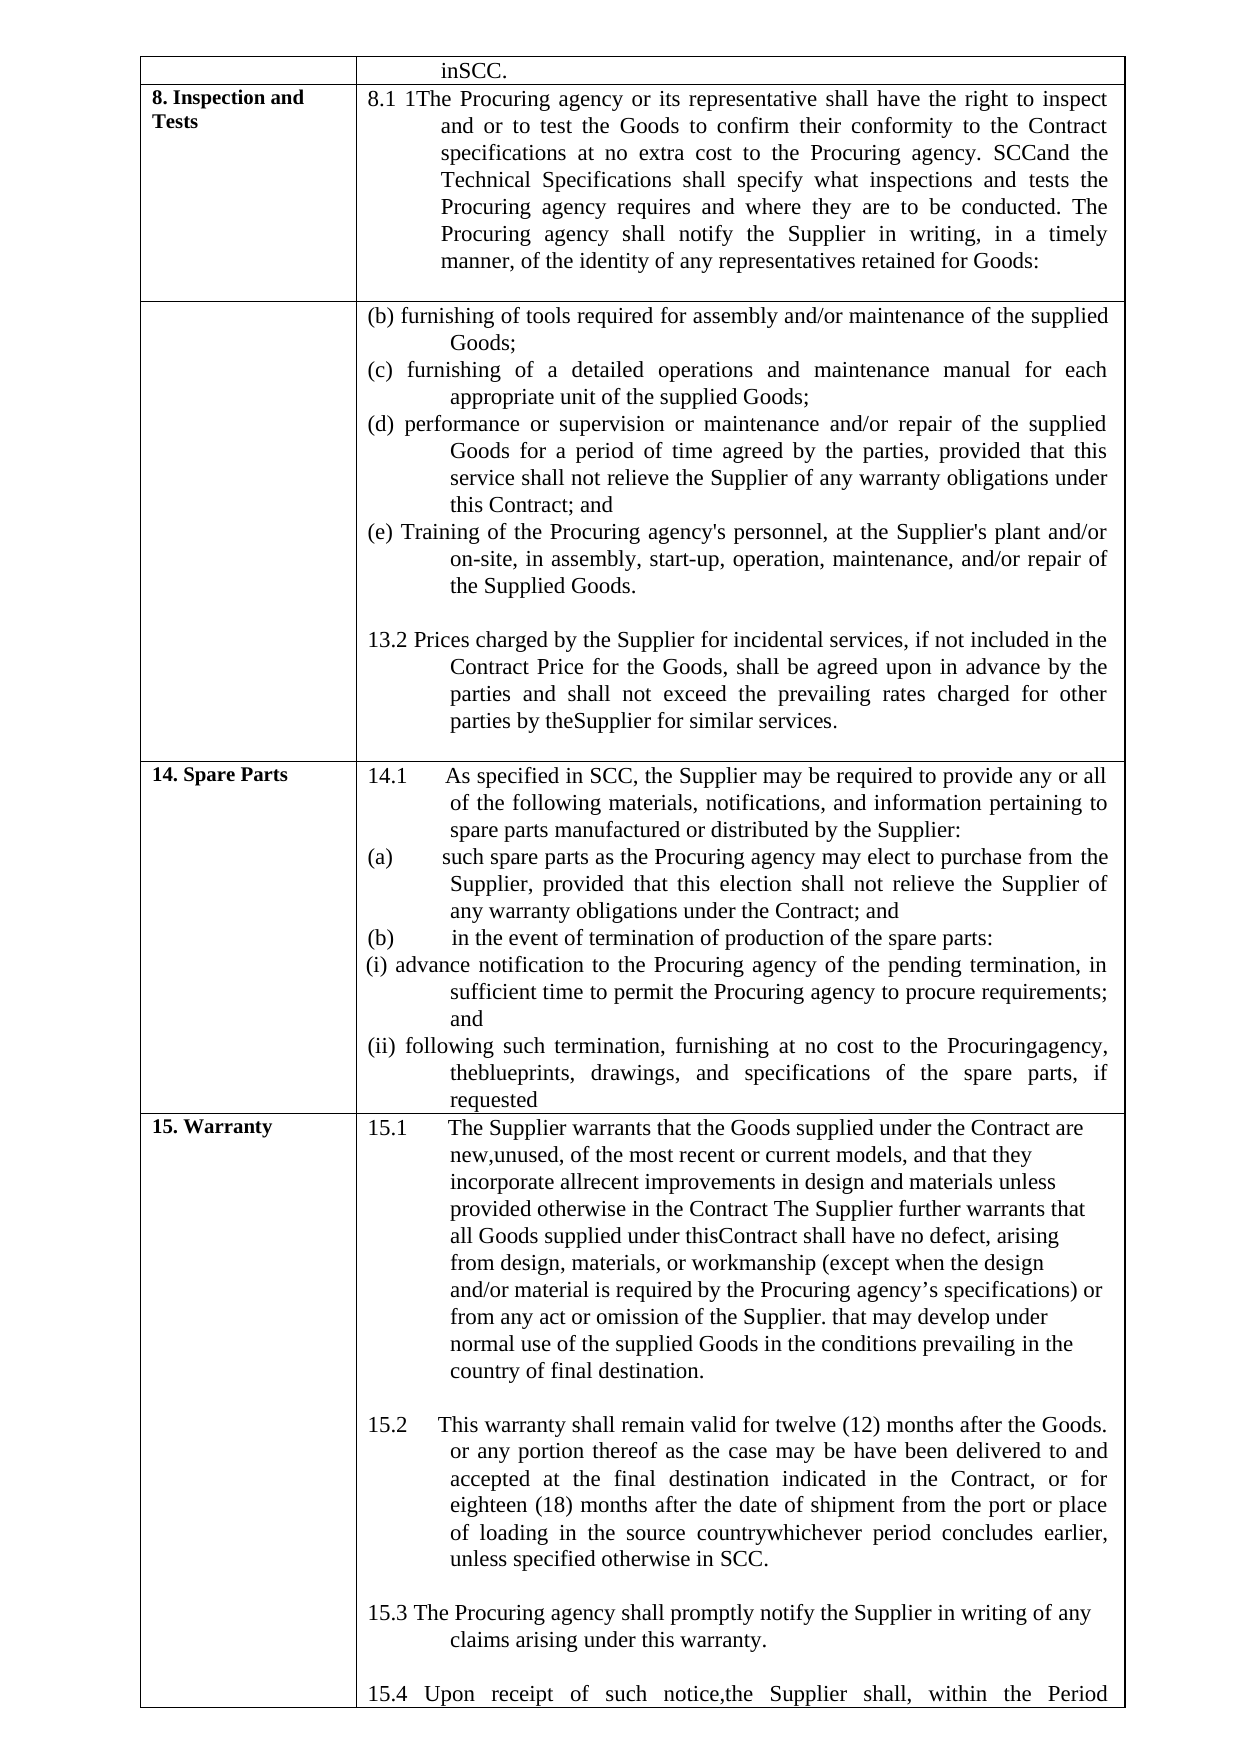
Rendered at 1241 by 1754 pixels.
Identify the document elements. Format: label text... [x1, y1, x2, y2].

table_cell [357, 1114, 1124, 1707]
table_cell 14. Spare Parts [141, 762, 356, 1113]
table_cell (b) furnishing of tools required for assembly and/or maintenance of the supplied Goods; (c) furnishing of a detailed operations and maintenance manual for each appropriate unit of the supplied Goods; (d) performance or supervision or maintenance and/or repair of the supplied Goods for a period of time agreed by the parties, provided that this service shall not relieve the Supplier of any warranty obligations under this Contract; and (e) Training of the Procuring agency's personnel, at the Supplier's plant and/or on-site, in assembly, start-up, operation, maintenance, and/or repair of the Supplied Goods. 13.2 Prices charged by the Supplier for incidental services, if not included in the Contract Price for the Goods, shall be agreed upon in advance by the parties and shall not exceed the prevailing rates charged for other parties by theSupplier for similar services. [357, 302, 1124, 761]
table_cell 8.1 1The Procuring agency or its representative shall have the right to inspect and or to test the Goods to confirm their conformity to the Contract specifications at no extra cost to the Procuring agency. SCCand the Technical Specifications shall specify what inspections and tests the Procuring agency requires and where they are to be conducted. The Procuring agency shall notify the Supplier in writing, in a timely manner, of the identity of any representatives retained for Goods: [357, 85, 1124, 301]
table_cell 14.1 As specified in SCC, the Supplier may be required to provide any or all of the following materials, notifications, and information pertaining to spare parts manufactured or distributed by the Supplier: (a) such spare parts as the Procuring agency may elect to purchase from the Supplier, provided that this election shall not relieve the Supplier of any warranty obligations under the Contract; and (b) in the event of termination of production of the spare parts: (i) advance notification to the Procuring agency of the pending termination, in sufficient time to permit the Procuring agency to procure requirements; and (ii) following such termination, furnishing at no cost to the Procuringagency, theblueprints, drawings, and specifications of the spare parts, if requested [357, 762, 1124, 1113]
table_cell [141, 57, 356, 84]
table_cell 15. Warranty [141, 1114, 356, 1707]
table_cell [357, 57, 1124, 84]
table_cell [141, 302, 356, 761]
table_cell 8. Inspection and Tests [141, 85, 356, 301]
